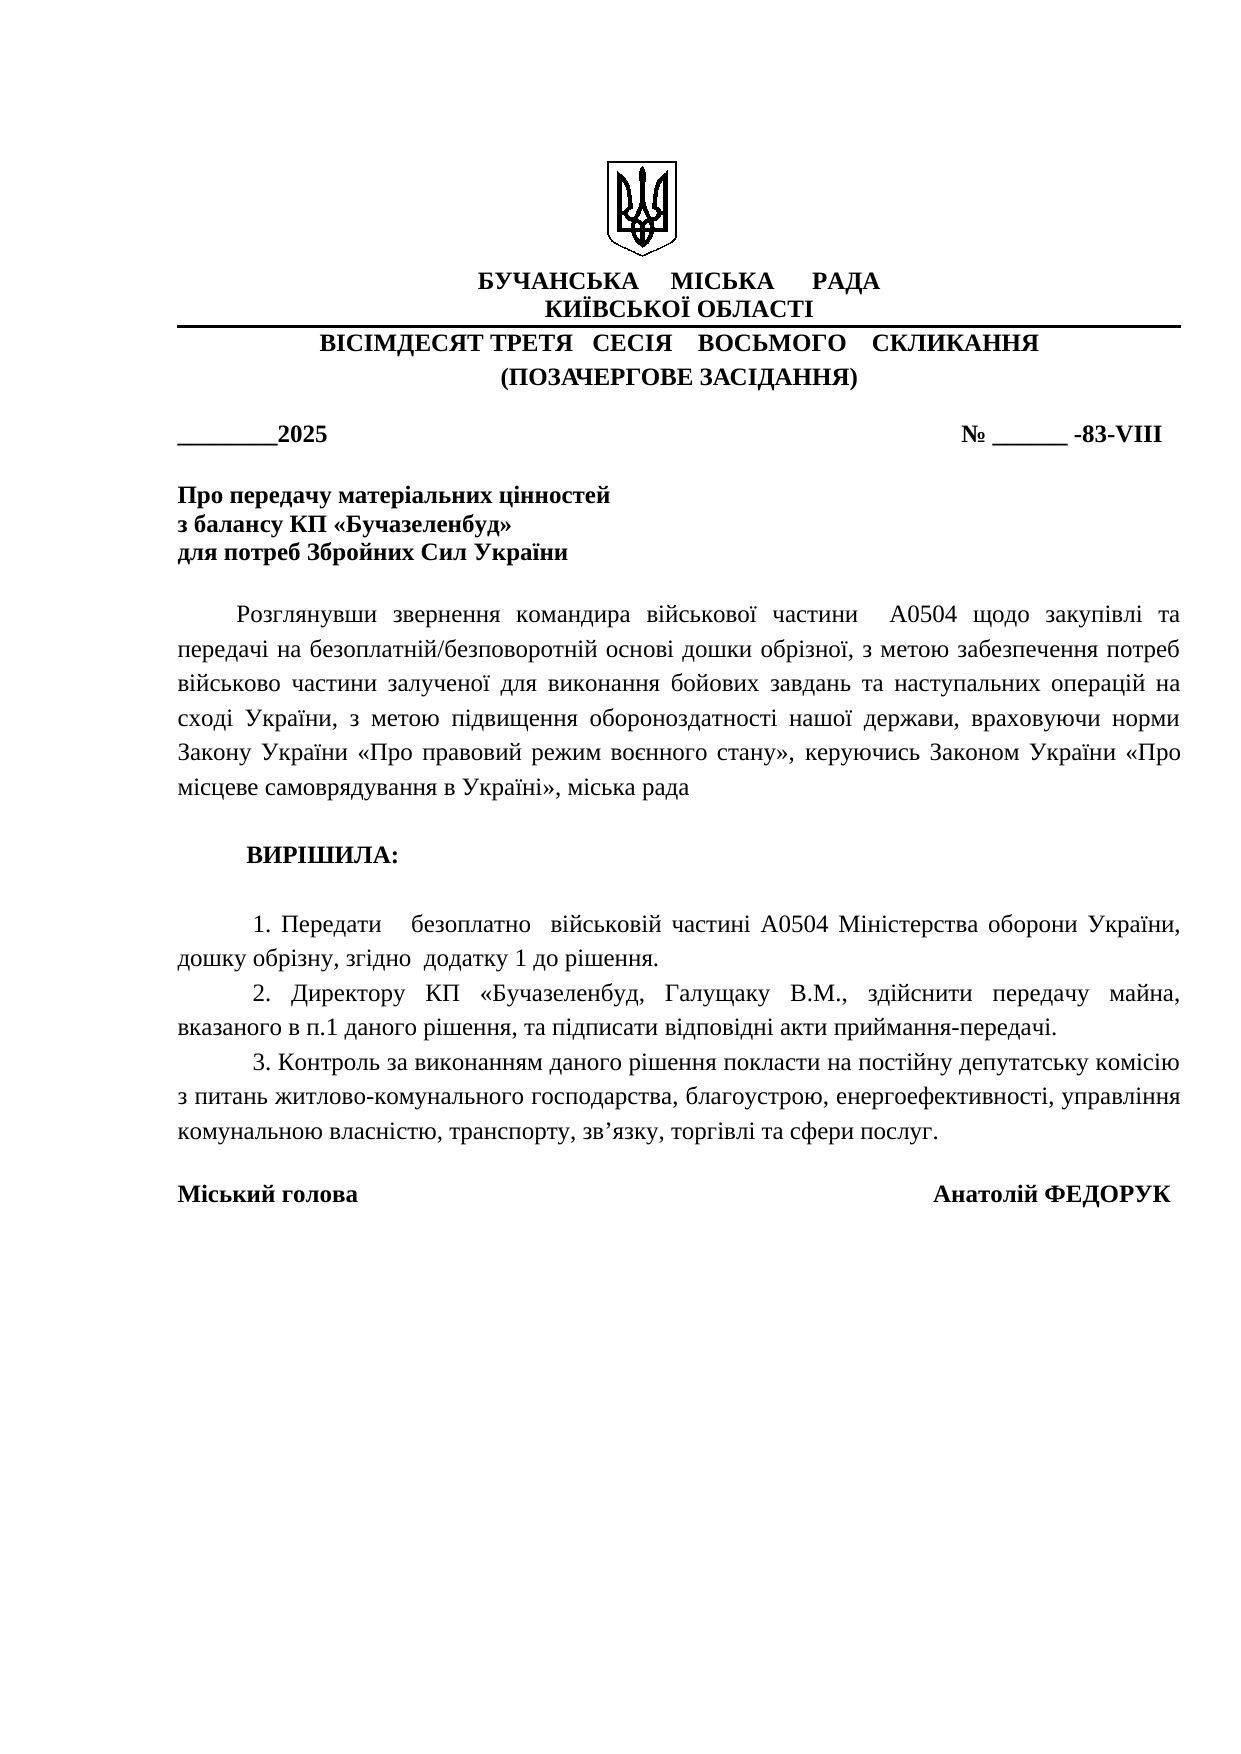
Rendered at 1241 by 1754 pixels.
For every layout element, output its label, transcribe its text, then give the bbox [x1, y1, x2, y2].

text БУЧАНСЬКА МІСЬКА РАДА [177, 266, 1181, 294]
text 3. Контроль за виконанням даного рішення покласти на постійну депутатську комісію з питань житлово-комунального господарства, благоустрою, енергоефективності, управління комунальною власністю, транспорту, зв’язку, торгівлі та сфери послуг. [177, 1047, 1181, 1144]
text ВІСІМДЕСЯТ ТРЕТЯ СЕСІЯ ВОСЬМОГО СКЛИКАННЯ [177, 328, 1181, 357]
text Про передачу матеріальних цінностей [177, 480, 1181, 509]
subtitle (ПОЗАЧЕРГОВЕ ЗАСІДАННЯ) [177, 362, 1181, 390]
text Міський голова Анатолій ФЕДОРУК [177, 1179, 1181, 1208]
text ВИРІШИЛА: [177, 840, 1181, 869]
text з балансу КП «Бучазеленбуд» [177, 509, 1181, 537]
subtitle ________2025 № ______ -83-VІІІ [177, 419, 1181, 448]
text 1. Передати безоплатно військовій частині А0504 Міністерства оборони України, дошку обрізну, згідно додатку 1 до рішення. [177, 909, 1181, 972]
text Розглянувши звернення командира військової частини А0504 щодо закупівлі та передачі на безоплатній/безповоротній основі дошки обрізної, з метою забезпечення потреб військово частини залученої для виконання бойових завдань та наступальних операцій на сході України, з метою підвищення обороноздатності нашої держави, враховуючи норми Закону України «Про правовий режим воєнного стану», керуючись Законом України «Про місцеве самоврядування в Україні», міська рада [177, 599, 1181, 800]
text 2. Директору КП «Бучазеленбуд, Галущаку В.М., здійснити передачу майна, вказаного в п.1 даного рішення, та підписати відповідні акти приймання-передачі. [177, 978, 1181, 1041]
subtitle ПРОЄКТ [177, 156, 1181, 266]
subtitle КИЇВСЬКОЇ ОБЛАСТІ [177, 294, 1181, 325]
text для потреб Збройних Сил України [177, 537, 1181, 566]
